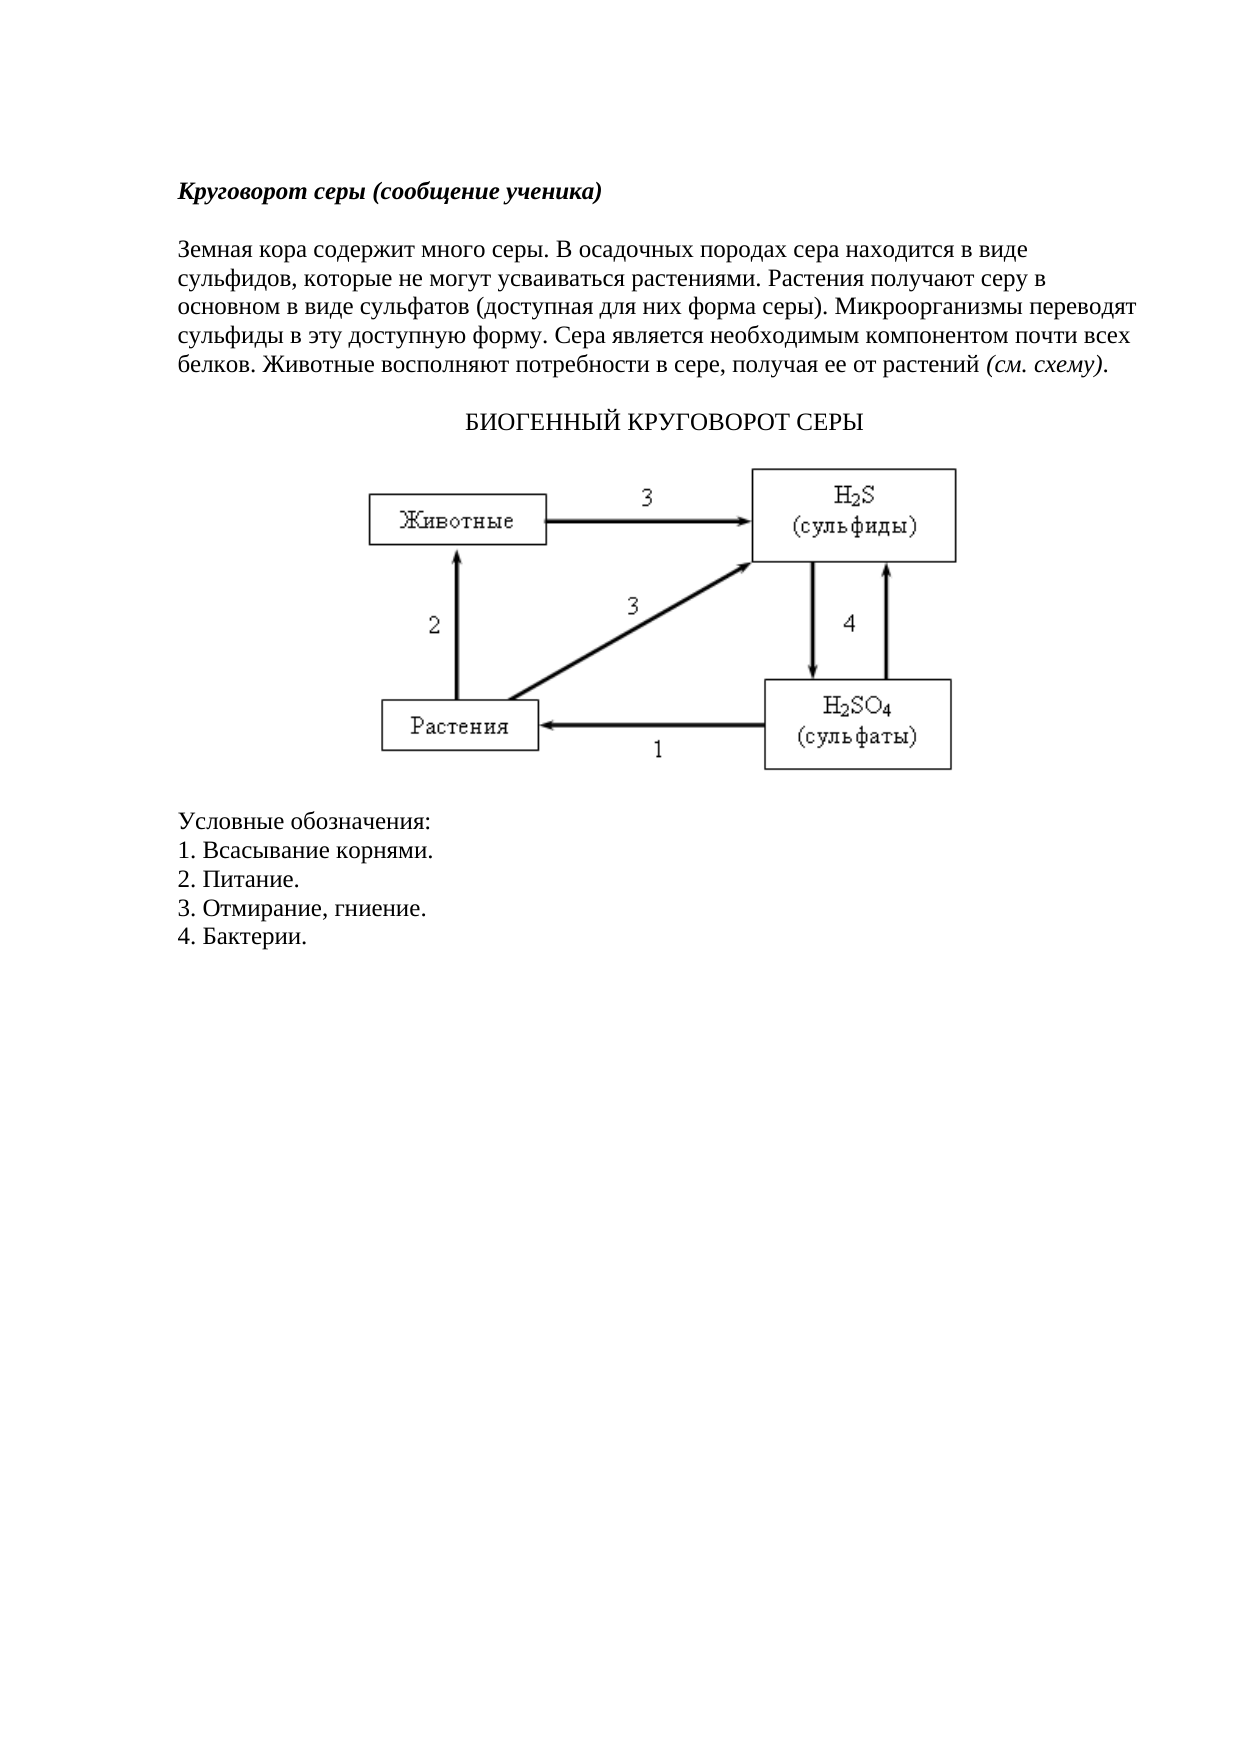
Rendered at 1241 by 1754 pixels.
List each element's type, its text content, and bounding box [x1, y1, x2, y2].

text Круговорот серы (сообщение ученика) [177, 176, 1152, 205]
text 2. Питание. [177, 864, 1152, 893]
text Условные обозначения: [177, 806, 1152, 835]
text 3. Отмирание, гниение. [177, 893, 1152, 921]
picture [366, 464, 963, 778]
text Земная кора содержит много серы. В осадочных породах сера находится в виде сульфидов, которые не могут усваиваться растениями. Растения получают серу в основном в виде сульфатов (доступная для них форма серы). Микроорганизмы переводят сульфиды в эту доступную форму. Сера является необходимым компонентом почти всех белков. Животные восполняют потребности в сере, получая ее от растений (см. схему). [177, 234, 1152, 378]
text БИОГЕННЫЙ КРУГОВОРОТ СЕРЫ [177, 407, 1152, 436]
text 1. Всасывание корнями. [177, 835, 1152, 864]
text 4. Бактерии. [177, 921, 1152, 950]
